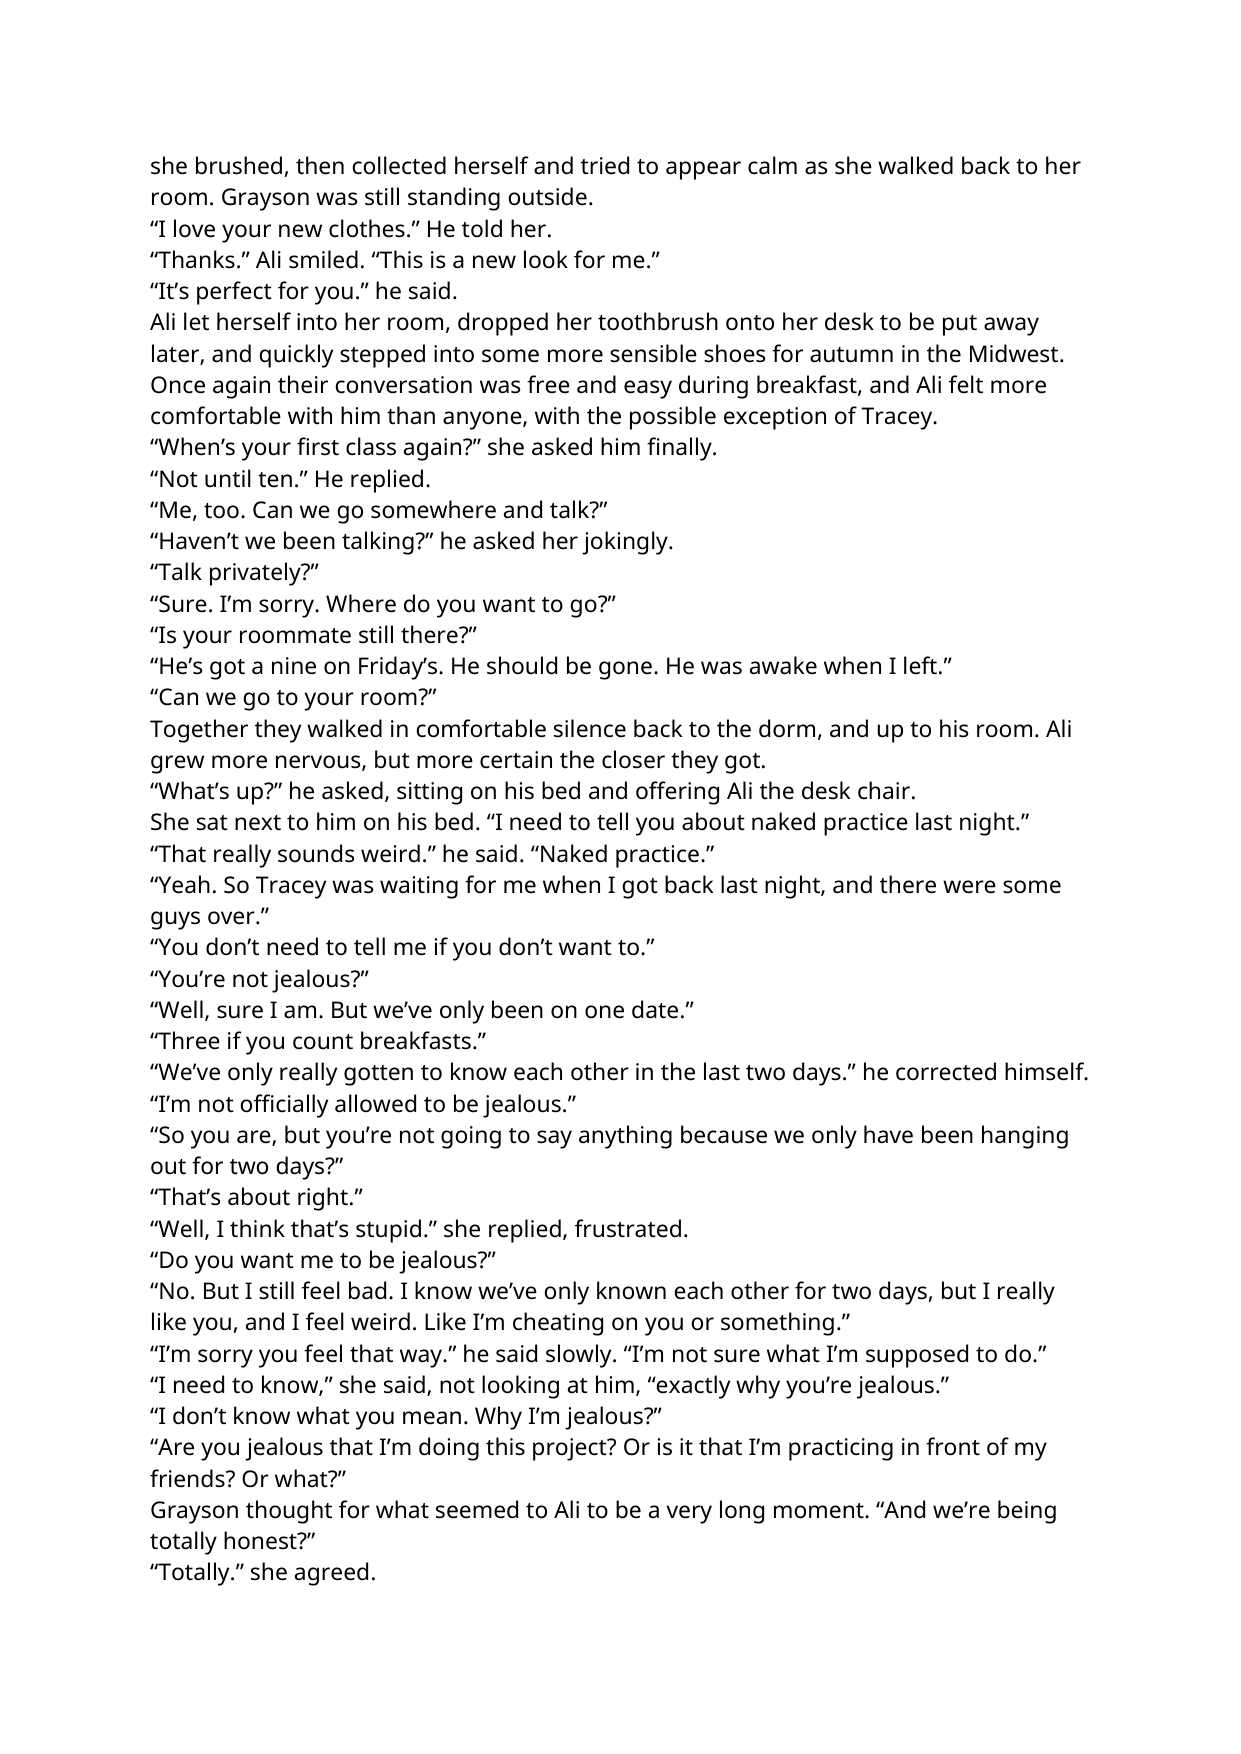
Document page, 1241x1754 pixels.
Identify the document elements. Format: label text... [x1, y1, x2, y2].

text “Do you want me to be jealous?” [150, 1244, 1090, 1275]
text “Not until ten.” He replied. [150, 462, 1090, 494]
text “When’s your first class again?” she asked him finally. [150, 431, 1090, 462]
text “It’s perfect for you.” he said. [150, 275, 1090, 306]
text “Yeah. So Tracey was waiting for me when I got back last night, and there were some guys over.” [150, 869, 1090, 931]
text “Are you jealous that I’m doing this project? Or is it that I’m practicing in front of my friends? Or what?” [150, 1431, 1090, 1494]
text Together they walked in comfortable silence back to the dorm, and up to his room. Ali grew more nervous, but more certain the closer they got. [150, 712, 1090, 775]
text “You don’t need to tell me if you don’t want to.” [150, 931, 1090, 962]
text “I don’t know what you mean. Why I’m jealous?” [150, 1400, 1090, 1431]
text “I need to know,” she said, not looking at him, “exactly why you’re jealous.” [150, 1369, 1090, 1400]
text “Well, I think that’s stupid.” she replied, frustrated. [150, 1212, 1090, 1244]
text “Me, too. Can we go somewhere and talk?” [150, 494, 1090, 525]
text Ali let herself into her room, dropped her toothbrush onto her desk to be put away later, and quickly stepped into some more sensible shoes for autumn in the Midwest. [150, 306, 1090, 369]
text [150, 150, 1090, 212]
text “Three if you count breakfasts.” [150, 1025, 1090, 1056]
text “So you are, but you’re not going to say anything because we only have been hanging out for two days?” [150, 1119, 1090, 1181]
text “Sure. I’m sorry. Where do you want to go?” [150, 587, 1090, 619]
text She sat next to him on his bed. “I need to tell you about naked practice last night.” [150, 806, 1090, 837]
text Grayson thought for what seemed to Ali to be a very long moment. “And we’re being totally honest?” [150, 1494, 1090, 1556]
text “That’s about right.” [150, 1181, 1090, 1212]
text “Totally.” she agreed. [150, 1556, 1090, 1587]
text “Is your roommate still there?” [150, 619, 1090, 650]
text “Thanks.” Ali smiled. “This is a new look for me.” [150, 244, 1090, 275]
text “Can we go to your room?” [150, 681, 1090, 712]
text “Talk privately?” [150, 556, 1090, 587]
text “You’re not jealous?” [150, 962, 1090, 994]
text “He’s got a nine on Friday’s. He should be gone. He was awake when I left.” [150, 650, 1090, 681]
text Once again their conversation was free and easy during breakfast, and Ali felt more comfortable with him than anyone, with the possible exception of Tracey. [150, 369, 1090, 431]
text “That really sounds weird.” he said. “Naked practice.” [150, 837, 1090, 869]
text “I’m sorry you feel that way.” he said slowly. “I’m not sure what I’m supposed to do.” [150, 1337, 1090, 1369]
text “Haven’t we been talking?” he asked her jokingly. [150, 525, 1090, 556]
text “Well, sure I am. But we’ve only been on one date.” [150, 994, 1090, 1025]
text “No. But I still feel bad. I know we’ve only known each other for two days, but I really like you, and I feel weird. Like I’m cheating on you or something.” [150, 1275, 1090, 1337]
text “What’s up?” he asked, sitting on his bed and offering Ali the desk chair. [150, 775, 1090, 806]
text “We’ve only really gotten to know each other in the last two days.” he corrected himself. “I’m not officially allowed to be jealous.” [150, 1056, 1090, 1119]
text “I love your new clothes.” He told her. [150, 212, 1090, 244]
